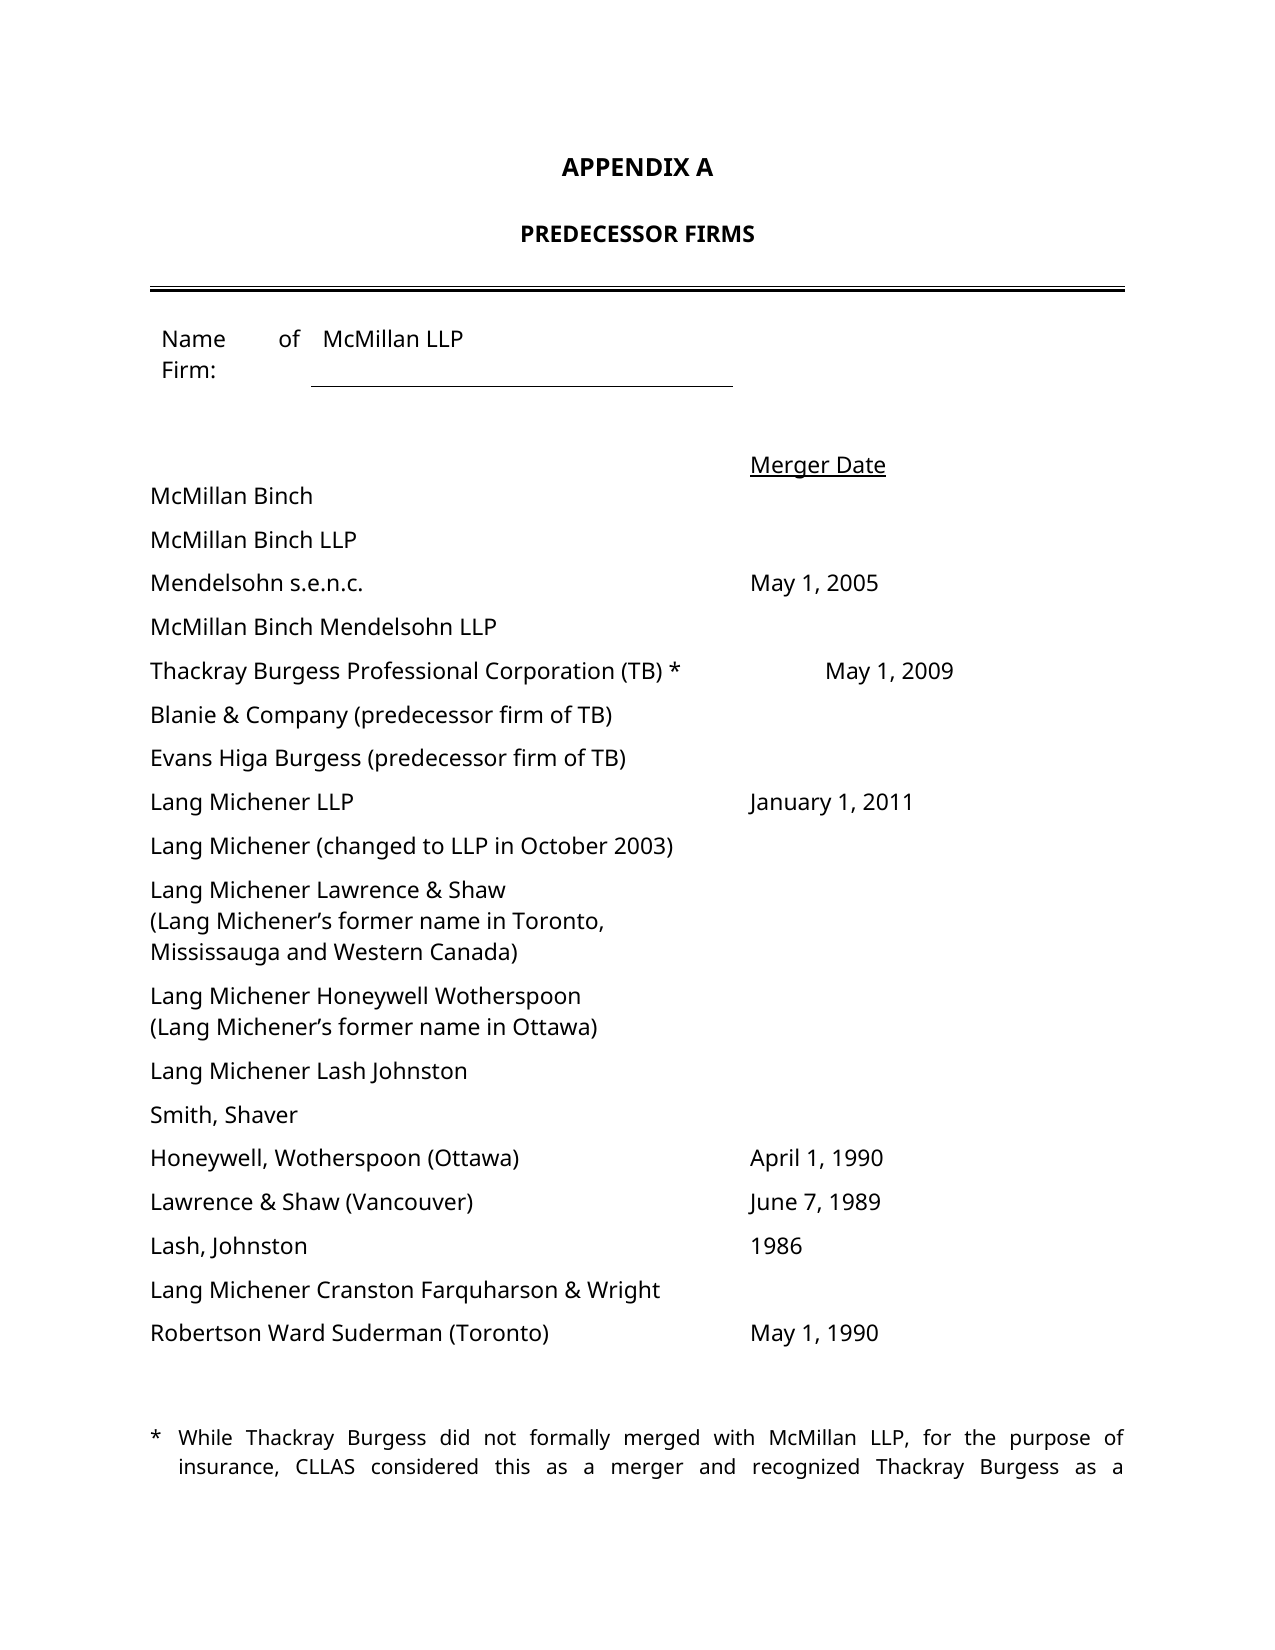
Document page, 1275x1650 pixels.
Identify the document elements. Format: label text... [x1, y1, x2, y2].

text Lang Michener Lash Johnston [150, 1055, 1125, 1086]
table_header Name of Firm: [150, 323, 311, 386]
text Lash, Johnston 1986 [150, 1230, 1125, 1261]
text Smith, Shaver [150, 1098, 1125, 1130]
text APPENDIX A [150, 150, 1125, 184]
text Thackray Burgess Professional Corporation (TB) * May 1, 2009 [150, 655, 1125, 686]
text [150, 1423, 1125, 1480]
text Robertson Ward Suderman (Toronto) May 1, 1990 [150, 1317, 1125, 1348]
text Lang Michener (changed to LLP in October 2003) [150, 830, 1125, 861]
table_header McMillan LLP [311, 323, 733, 386]
text Lang Michener LLP January 1, 2011 [150, 786, 1125, 817]
text Evans Higa Burgess (predecessor firm of TB) [150, 742, 1125, 773]
text Blanie & Company (predecessor firm of TB) [150, 698, 1125, 730]
text Mendelsohn s.e.n.c. May 1, 2005 [150, 567, 1125, 598]
text Merger Date [150, 448, 1125, 480]
text Lang Michener Honeywell Wotherspoon [150, 980, 1125, 1011]
text (Lang Michener’s former name in Toronto, [150, 905, 1125, 936]
text Lawrence & Shaw (Vancouver) June 7, 1989 [150, 1186, 1125, 1217]
text PREDECESSOR FIRMS [150, 218, 1125, 249]
text Lang Michener Lawrence & Shaw [150, 873, 1125, 905]
text Honeywell, Wotherspoon (Ottawa) April 1, 1990 [150, 1142, 1125, 1173]
text Lang Michener Cranston Farquharson & Wright [150, 1273, 1125, 1305]
text McMillan Binch LLP [150, 523, 1125, 555]
text (Lang Michener’s former name in Ottawa) [150, 1011, 1125, 1042]
text McMillan Binch Mendelsohn LLP [150, 611, 1125, 642]
text McMillan Binch [150, 480, 1125, 511]
text Mississauga and Western Canada) [150, 936, 1125, 967]
